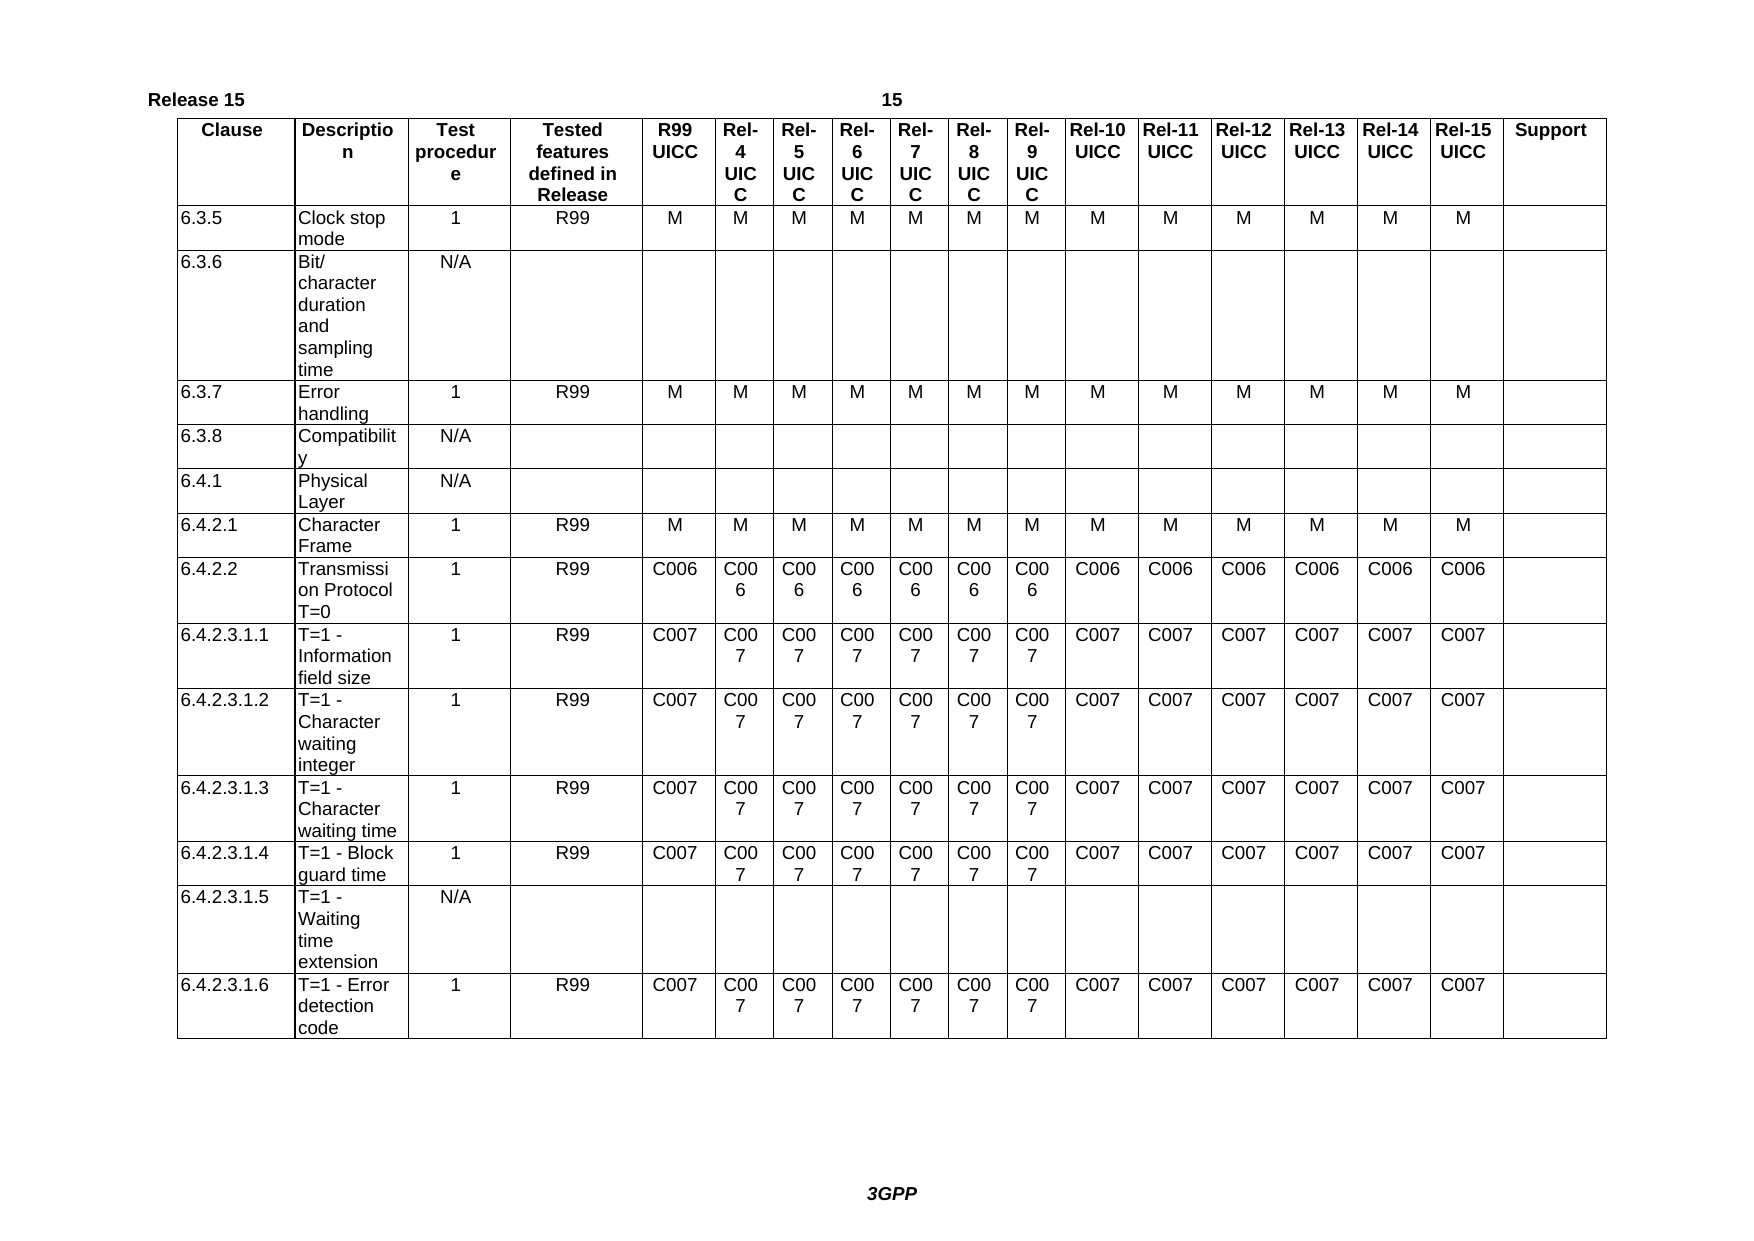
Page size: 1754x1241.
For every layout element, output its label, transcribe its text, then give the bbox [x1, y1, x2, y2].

table_cell [643, 425, 715, 468]
table_cell C007 [1431, 689, 1503, 775]
table_cell M [1285, 206, 1357, 249]
table_cell [1212, 469, 1284, 512]
table_cell C006 [1358, 558, 1430, 622]
table_cell M [1358, 381, 1430, 424]
table_cell [833, 886, 890, 973]
table_cell N/A [409, 425, 510, 468]
table_cell 1 [409, 776, 510, 841]
table_cell [1066, 425, 1138, 468]
table_cell M [1139, 514, 1211, 557]
table_cell C007 [774, 842, 832, 885]
table_cell [1285, 886, 1357, 973]
table_cell 6.4.2.3.1.6 [178, 974, 294, 1038]
table_cell C007 [1008, 689, 1065, 775]
table_cell [1066, 251, 1138, 380]
table_cell [1008, 886, 1065, 973]
table_header Rel-9 UICC [1008, 119, 1065, 205]
table_cell C007 [643, 776, 715, 841]
table_cell 1 [409, 558, 510, 622]
table_cell C007 [1008, 974, 1065, 1038]
table_cell M [833, 514, 890, 557]
table_cell C007 [833, 974, 890, 1038]
table_cell Physical Layer [296, 469, 408, 512]
table_cell C007 [1285, 842, 1357, 885]
table_cell C007 [1008, 842, 1065, 885]
table_cell T=1 - Information field size [296, 624, 408, 688]
table_cell M [891, 206, 948, 249]
table_cell [1504, 381, 1606, 424]
table_cell Clock stop mode [296, 206, 408, 249]
table_cell C006 [833, 558, 890, 622]
table_cell [1504, 842, 1606, 885]
table_cell M [716, 381, 773, 424]
table_cell [643, 251, 715, 380]
table_cell C006 [716, 558, 773, 622]
table_cell [1285, 251, 1357, 380]
table_cell [716, 886, 773, 973]
table_cell C007 [1285, 974, 1357, 1038]
table_cell C007 [716, 776, 773, 841]
table_cell C007 [774, 776, 832, 841]
table_cell M [833, 381, 890, 424]
table_cell M [1066, 514, 1138, 557]
table_cell C007 [949, 624, 1007, 688]
table_cell [833, 251, 890, 380]
table_cell [1212, 425, 1284, 468]
table_cell C007 [1212, 624, 1284, 688]
table_cell [1431, 251, 1503, 380]
table_cell M [774, 514, 832, 557]
table_cell T=1 - Error detection code [296, 974, 408, 1038]
table_cell [1504, 206, 1606, 249]
table_cell C007 [1431, 842, 1503, 885]
table_cell 6.4.2.3.1.1 [178, 624, 294, 688]
table_header Support [1504, 119, 1606, 205]
table_cell M [1212, 381, 1284, 424]
table_cell M [1066, 381, 1138, 424]
table_header Rel-15 UICC [1431, 119, 1503, 205]
table_cell Transmission Protocol T=0 [296, 558, 408, 622]
table_cell C006 [643, 558, 715, 622]
table_cell M [1212, 514, 1284, 557]
table_cell [511, 469, 642, 512]
table_cell C007 [1358, 689, 1430, 775]
table_cell Error handling [296, 381, 408, 424]
table_cell C007 [1008, 624, 1065, 688]
table_cell [774, 886, 832, 973]
table_cell C007 [643, 624, 715, 688]
table_cell [1358, 251, 1430, 380]
table_cell [1504, 469, 1606, 512]
table_cell N/A [409, 251, 510, 380]
table_cell M [1066, 206, 1138, 249]
table_cell C007 [774, 974, 832, 1038]
table_cell M [949, 206, 1007, 249]
table_cell C007 [716, 974, 773, 1038]
table_cell [833, 469, 890, 512]
table_cell C007 [1066, 776, 1138, 841]
table_cell [1285, 469, 1357, 512]
table_cell C007 [1285, 624, 1357, 688]
table_cell 1 [409, 624, 510, 688]
table_cell [643, 886, 715, 973]
table_cell N/A [409, 469, 510, 512]
table_cell C007 [716, 842, 773, 885]
table_cell [716, 469, 773, 512]
table_cell C007 [1431, 776, 1503, 841]
table_header Description [296, 119, 408, 205]
table_cell C007 [643, 842, 715, 885]
table_cell M [643, 206, 715, 249]
table_cell C006 [1008, 558, 1065, 622]
table_cell [1504, 514, 1606, 557]
table_cell Compatibility [296, 425, 408, 468]
table_header Rel-4 UICC [716, 119, 773, 205]
table_cell [891, 251, 948, 380]
table_cell C007 [1431, 974, 1503, 1038]
table_cell C007 [1066, 689, 1138, 775]
table_cell C007 [774, 624, 832, 688]
table_cell 6.4.2.3.1.3 [178, 776, 294, 841]
table_cell C006 [1431, 558, 1503, 622]
table_cell C007 [949, 689, 1007, 775]
table_cell N/A [409, 886, 510, 973]
table_cell [1066, 886, 1138, 973]
table_cell 6.4.2.1 [178, 514, 294, 557]
table_cell C007 [1285, 776, 1357, 841]
table_cell M [949, 381, 1007, 424]
table_cell M [1358, 206, 1430, 249]
table_cell C007 [1285, 689, 1357, 775]
table_cell [891, 886, 948, 973]
table_cell M [1358, 514, 1430, 557]
table_cell C007 [1066, 624, 1138, 688]
table_cell [1358, 425, 1430, 468]
table_cell [1504, 886, 1606, 973]
table_cell [1008, 425, 1065, 468]
table_cell M [891, 514, 948, 557]
table_header Clause [178, 119, 294, 205]
table_cell [1504, 251, 1606, 380]
table_cell T=1 - Block guard time [296, 842, 408, 885]
table_cell M [643, 381, 715, 424]
table_cell 1 [409, 689, 510, 775]
table_cell [891, 469, 948, 512]
table_cell C007 [891, 689, 948, 775]
table_cell 1 [409, 381, 510, 424]
table_cell C006 [1139, 558, 1211, 622]
table_cell Bit/character duration and sampling time [296, 251, 408, 380]
table_cell R99 [511, 381, 642, 424]
table_cell [643, 469, 715, 512]
table_cell [1066, 469, 1138, 512]
table_cell [1431, 425, 1503, 468]
table_cell M [774, 381, 832, 424]
table_cell [1431, 886, 1503, 973]
table_header Test procedure [409, 119, 510, 205]
table_header Rel-13 UICC [1285, 119, 1357, 205]
table_cell M [891, 381, 948, 424]
table_cell C007 [833, 842, 890, 885]
table_cell [1358, 469, 1430, 512]
table_cell C006 [949, 558, 1007, 622]
table_header Rel-12 UICC [1212, 119, 1284, 205]
table_cell C007 [1008, 776, 1065, 841]
table_cell [949, 425, 1007, 468]
table_cell R99 [511, 206, 642, 249]
table_cell M [1212, 206, 1284, 249]
table_cell C007 [833, 689, 890, 775]
table_cell [774, 425, 832, 468]
table_cell 1 [409, 514, 510, 557]
table_cell C007 [891, 842, 948, 885]
table_cell [891, 425, 948, 468]
table_cell C007 [1358, 974, 1430, 1038]
table_cell C007 [716, 689, 773, 775]
table_cell [716, 251, 773, 380]
table_cell C007 [1066, 974, 1138, 1038]
table_cell C007 [643, 974, 715, 1038]
table_cell 1 [409, 842, 510, 885]
table_cell C007 [1139, 624, 1211, 688]
table_cell C007 [1212, 842, 1284, 885]
table_cell T=1 - Character waiting time [296, 776, 408, 841]
table_cell [949, 251, 1007, 380]
table_cell 6.4.2.3.1.2 [178, 689, 294, 775]
table_header Rel-8 UICC [949, 119, 1007, 205]
table_cell M [716, 514, 773, 557]
table_cell M [1008, 514, 1065, 557]
table_cell R99 [511, 514, 642, 557]
table_cell [1504, 689, 1606, 775]
table_cell [1504, 425, 1606, 468]
table_cell [1212, 251, 1284, 380]
table_cell 6.4.2.2 [178, 558, 294, 622]
table_cell C007 [1066, 842, 1138, 885]
table_cell 1 [409, 206, 510, 249]
table_cell T=1 - Character waiting integer [296, 689, 408, 775]
table_cell C006 [1212, 558, 1284, 622]
table_cell C007 [891, 624, 948, 688]
table_cell M [833, 206, 890, 249]
table_cell R99 [511, 689, 642, 775]
table_cell R99 [511, 558, 642, 622]
table_cell 6.4.2.3.1.5 [178, 886, 294, 973]
table_cell [774, 469, 832, 512]
table_cell 6.3.8 [178, 425, 294, 468]
table_cell C007 [1358, 624, 1430, 688]
table_cell C007 [716, 624, 773, 688]
table_cell 6.4.2.3.1.4 [178, 842, 294, 885]
table_cell C007 [1212, 776, 1284, 841]
table_cell M [1285, 514, 1357, 557]
table_cell C007 [1431, 624, 1503, 688]
table_cell C006 [1066, 558, 1138, 622]
table_cell C007 [774, 689, 832, 775]
table_cell [1504, 558, 1606, 622]
table_cell [1431, 469, 1503, 512]
table_cell C007 [1212, 974, 1284, 1038]
table_cell M [1139, 206, 1211, 249]
table_cell [949, 469, 1007, 512]
table_header Rel-11 UICC [1139, 119, 1211, 205]
table_header R99 UICC [643, 119, 715, 205]
table_cell M [1139, 381, 1211, 424]
table_cell [511, 251, 642, 380]
table_cell C006 [1285, 558, 1357, 622]
table_cell [833, 425, 890, 468]
table_cell [1008, 469, 1065, 512]
table_cell C007 [949, 776, 1007, 841]
table_cell [1139, 469, 1211, 512]
table_cell C007 [1358, 776, 1430, 841]
table_cell C007 [891, 776, 948, 841]
table_header Rel-14 UICC [1358, 119, 1430, 205]
table_cell [716, 425, 773, 468]
table_cell M [1431, 381, 1503, 424]
table_cell [949, 886, 1007, 973]
table_cell C006 [891, 558, 948, 622]
table_cell M [1431, 206, 1503, 249]
table_cell M [774, 206, 832, 249]
table_cell [1504, 776, 1606, 841]
table_cell [1504, 974, 1606, 1038]
table_cell C007 [833, 776, 890, 841]
table_cell T=1 - Waiting time extension [296, 886, 408, 973]
table_cell C007 [1139, 689, 1211, 775]
table_cell C007 [949, 842, 1007, 885]
table_cell M [716, 206, 773, 249]
table_cell [1285, 425, 1357, 468]
table_cell C007 [891, 974, 948, 1038]
table_cell [1358, 886, 1430, 973]
table_cell 6.4.1 [178, 469, 294, 512]
table_cell [511, 425, 642, 468]
table_cell M [1008, 381, 1065, 424]
table_cell 1 [409, 974, 510, 1038]
table_cell [1139, 425, 1211, 468]
table_cell R99 [511, 624, 642, 688]
table_cell C007 [833, 624, 890, 688]
table_cell C007 [643, 689, 715, 775]
table_cell C007 [1139, 974, 1211, 1038]
table_header Rel-10 UICC [1066, 119, 1138, 205]
table_cell [1139, 886, 1211, 973]
table_cell M [1285, 381, 1357, 424]
table_cell R99 [511, 776, 642, 841]
table_cell M [1008, 206, 1065, 249]
table_cell 6.3.5 [178, 206, 294, 249]
table_cell 6.3.7 [178, 381, 294, 424]
table_cell [1504, 624, 1606, 688]
table_header Rel-6 UICC [833, 119, 890, 205]
table_cell M [1431, 514, 1503, 557]
table_cell C007 [1358, 842, 1430, 885]
table_cell Character Frame [296, 514, 408, 557]
table_cell C006 [774, 558, 832, 622]
table_cell [774, 251, 832, 380]
table_cell M [643, 514, 715, 557]
table_cell C007 [949, 974, 1007, 1038]
table_header Tested features defined in Release [511, 119, 642, 205]
table_cell R99 [511, 974, 642, 1038]
table_cell C007 [1139, 776, 1211, 841]
table_header Rel-5 UICC [774, 119, 832, 205]
table_cell M [949, 514, 1007, 557]
table_cell [1212, 886, 1284, 973]
table_cell R99 [511, 842, 642, 885]
table_header Rel-7 UICC [891, 119, 948, 205]
table_cell C007 [1212, 689, 1284, 775]
table_cell 6.3.6 [178, 251, 294, 380]
table_cell [511, 886, 642, 973]
table_cell [1008, 251, 1065, 380]
table_cell C007 [1139, 842, 1211, 885]
table_cell [1139, 251, 1211, 380]
